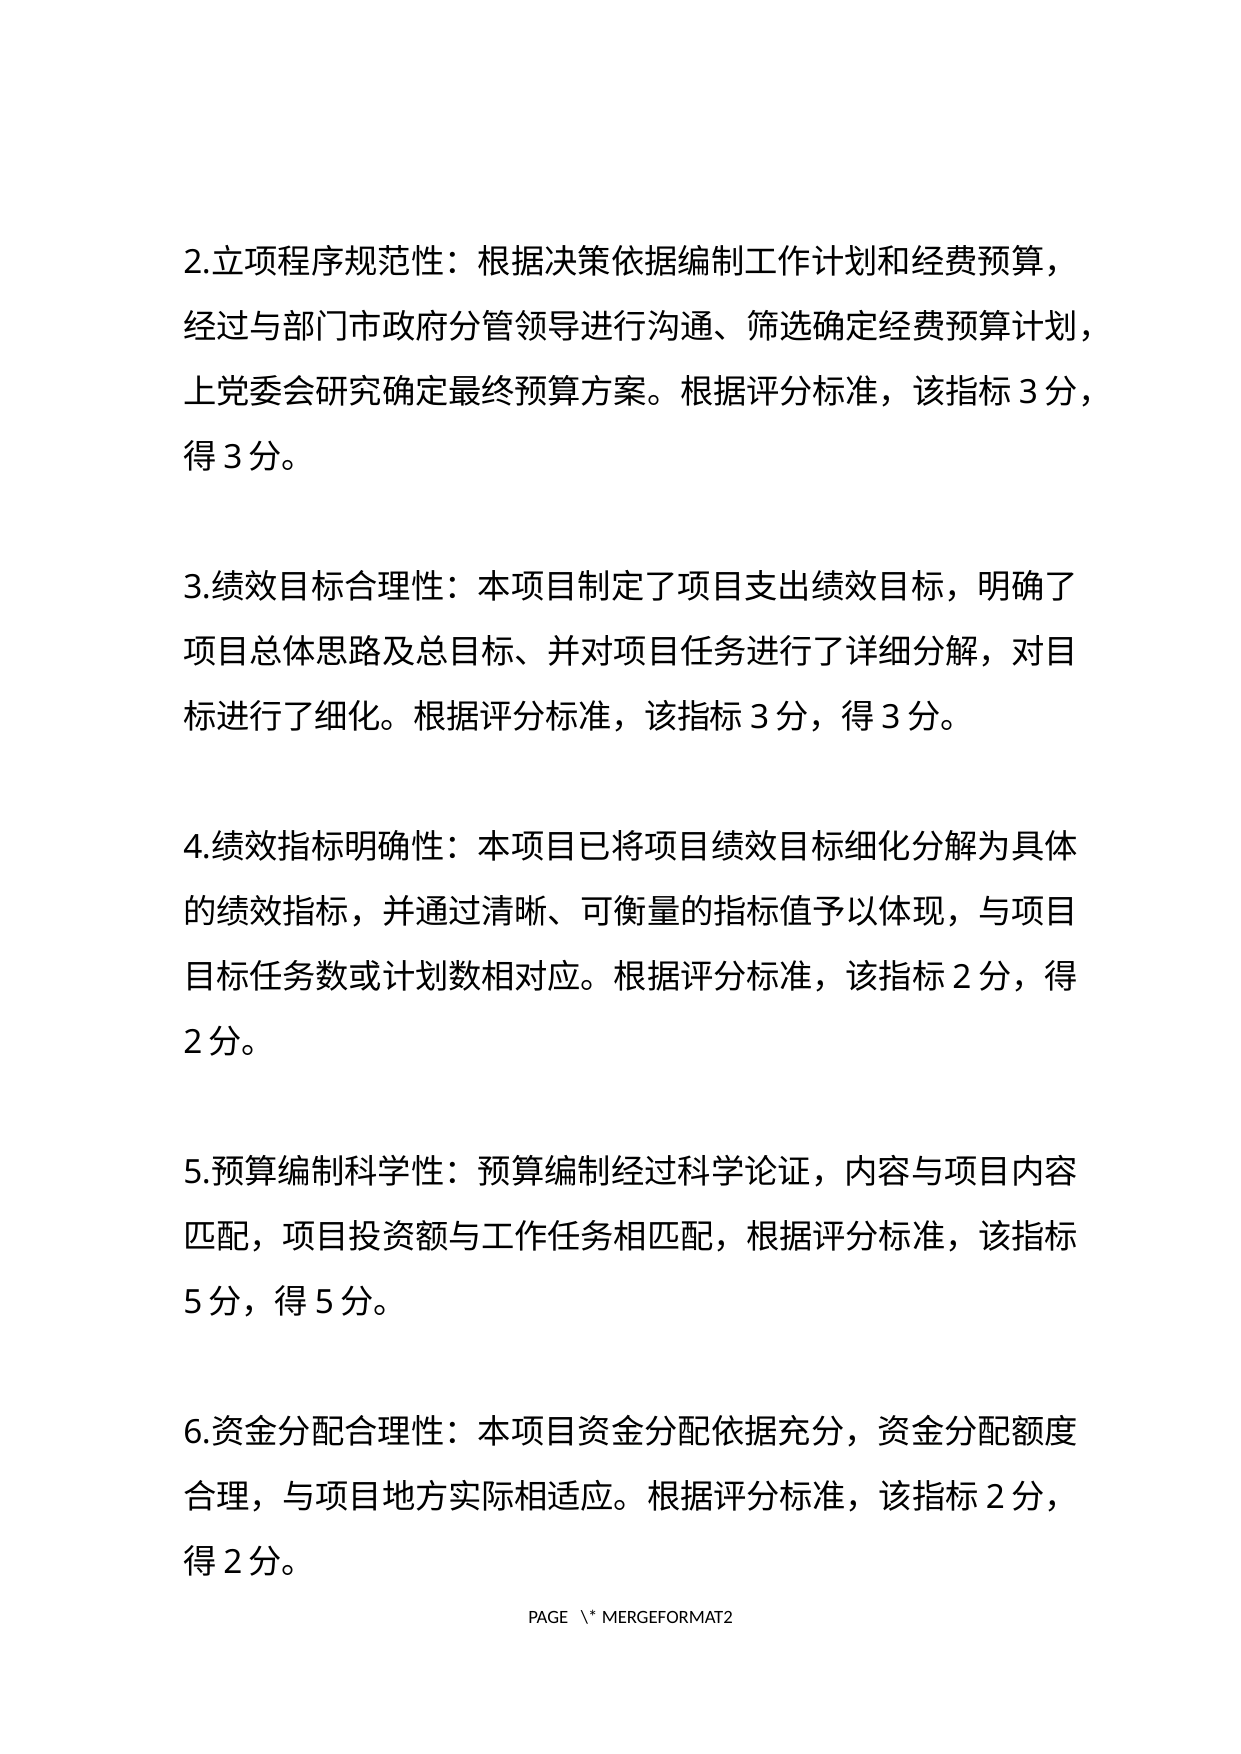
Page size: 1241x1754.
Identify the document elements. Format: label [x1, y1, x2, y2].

text [183, 162, 1078, 1592]
